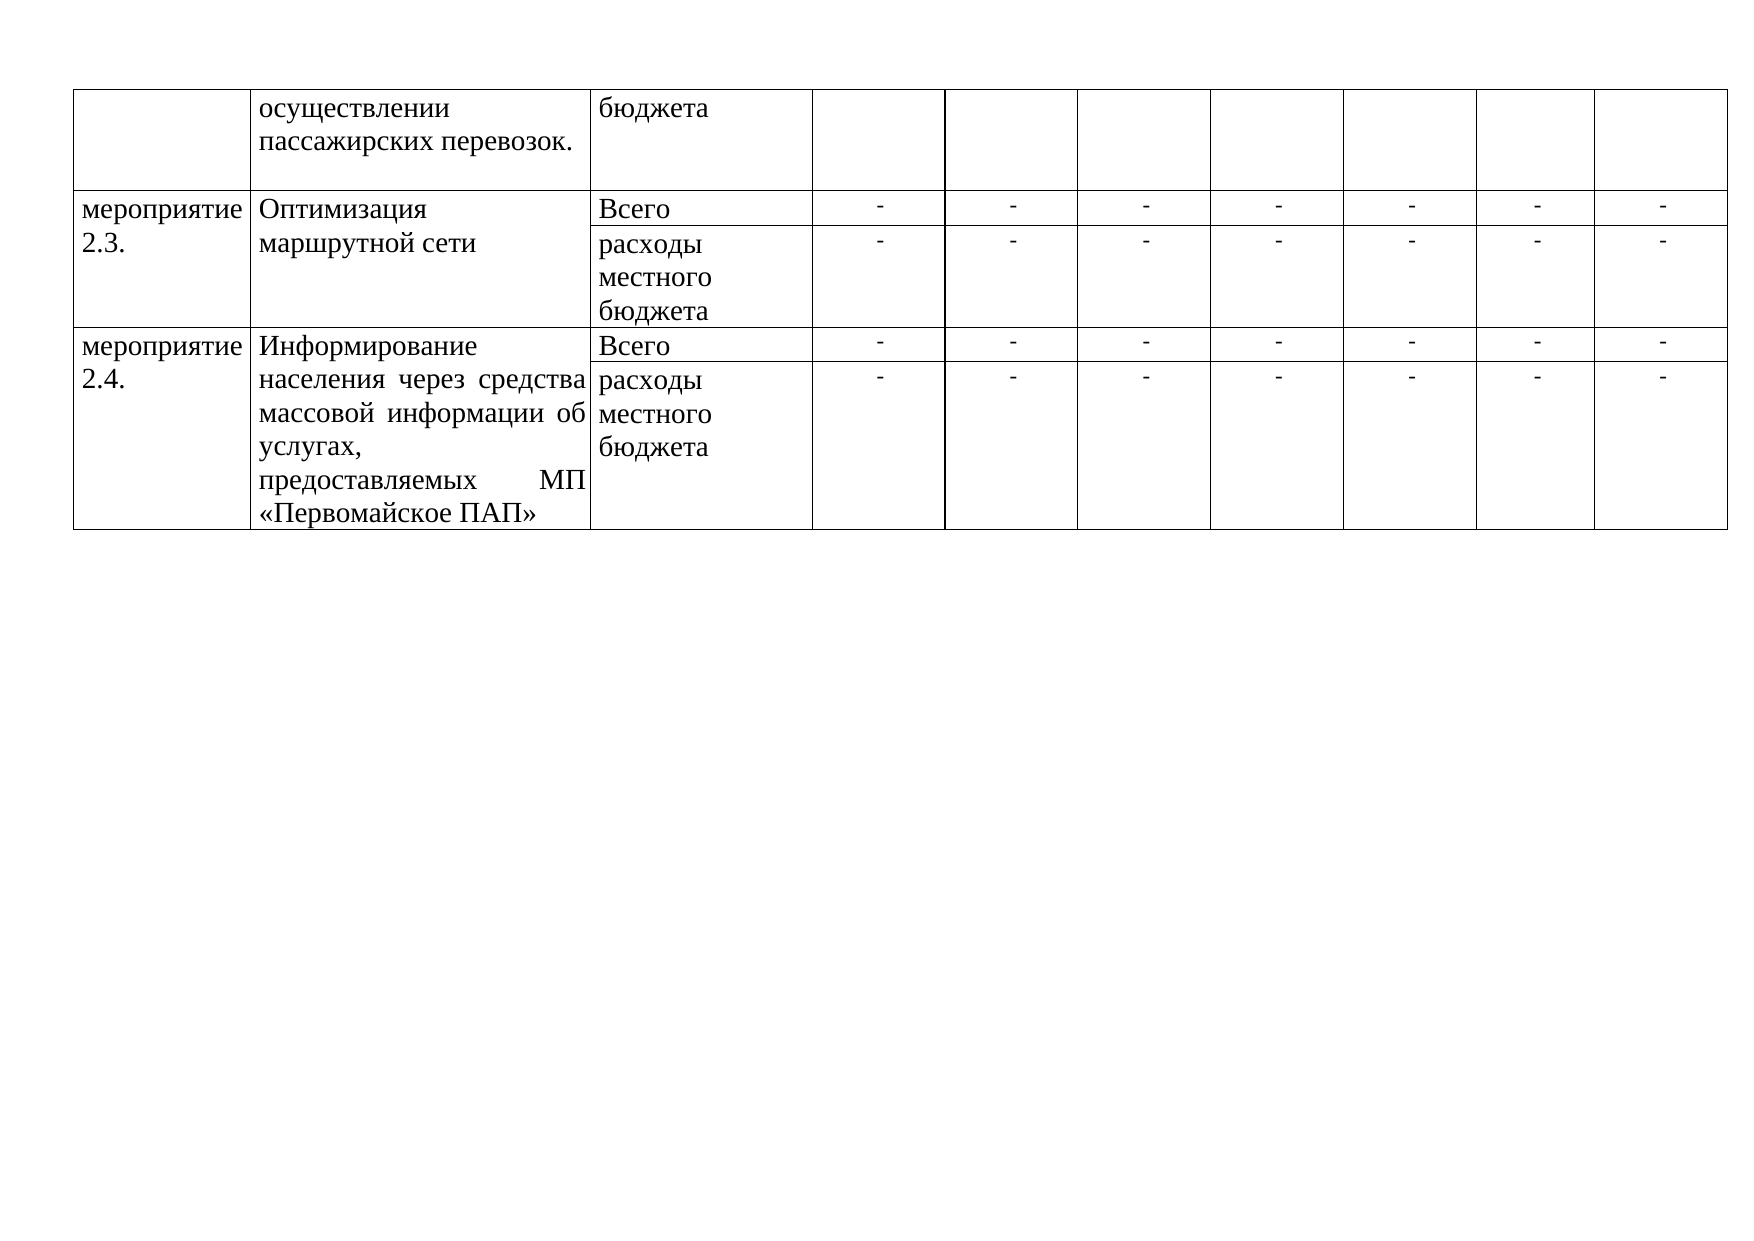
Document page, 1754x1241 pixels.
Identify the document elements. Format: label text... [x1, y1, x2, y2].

table_cell - [946, 328, 1077, 361]
table_cell Всего [591, 191, 812, 225]
table_cell - [1595, 226, 1727, 327]
table_cell - [1595, 90, 1727, 190]
table_cell - [1078, 191, 1210, 225]
table_cell - [1595, 191, 1727, 225]
table_cell - [813, 362, 944, 529]
table_cell - [1078, 362, 1210, 529]
table_cell - [1477, 90, 1594, 190]
table_cell Оптимизация маршрутной сети [251, 191, 590, 327]
table_cell - [1211, 362, 1343, 529]
table_cell - [1595, 328, 1727, 361]
table_cell - [1078, 90, 1210, 190]
table_cell - [946, 191, 1077, 225]
table_cell - [1595, 362, 1727, 529]
table_cell - [1211, 226, 1343, 327]
table_cell - [1344, 191, 1476, 225]
table_cell - [1078, 226, 1210, 327]
table_cell - [1477, 328, 1594, 361]
table_cell - [1344, 90, 1476, 190]
table_cell расходы местного бюджета [591, 226, 812, 327]
table_cell - [813, 328, 944, 361]
table_cell - [813, 226, 944, 327]
table_cell Всего [591, 328, 812, 361]
table_cell - [1477, 191, 1594, 225]
table_cell - [946, 362, 1077, 529]
table_cell - [1344, 226, 1476, 327]
table_cell - [1477, 362, 1594, 529]
table_cell - [813, 191, 944, 225]
table_cell мероприятие 2.3. [74, 191, 250, 327]
table_cell - [1211, 191, 1343, 225]
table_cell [591, 90, 812, 190]
table_cell расходы местного бюджета [591, 362, 812, 529]
table_cell - [1078, 328, 1210, 361]
table_cell Информирование населения через средства массовой информации об услугах, предоставляемых МП «Первомайское ПАП» [251, 328, 590, 529]
table_cell - [813, 90, 944, 190]
table_cell - [1344, 362, 1476, 529]
table_cell - [946, 226, 1077, 327]
table_cell - [1211, 328, 1343, 361]
table_cell - [1211, 90, 1343, 190]
table_cell - [1344, 328, 1476, 361]
table_cell мероприятие 2.4. [74, 328, 250, 529]
table_cell - [1477, 226, 1594, 327]
table_cell - [946, 90, 1077, 190]
